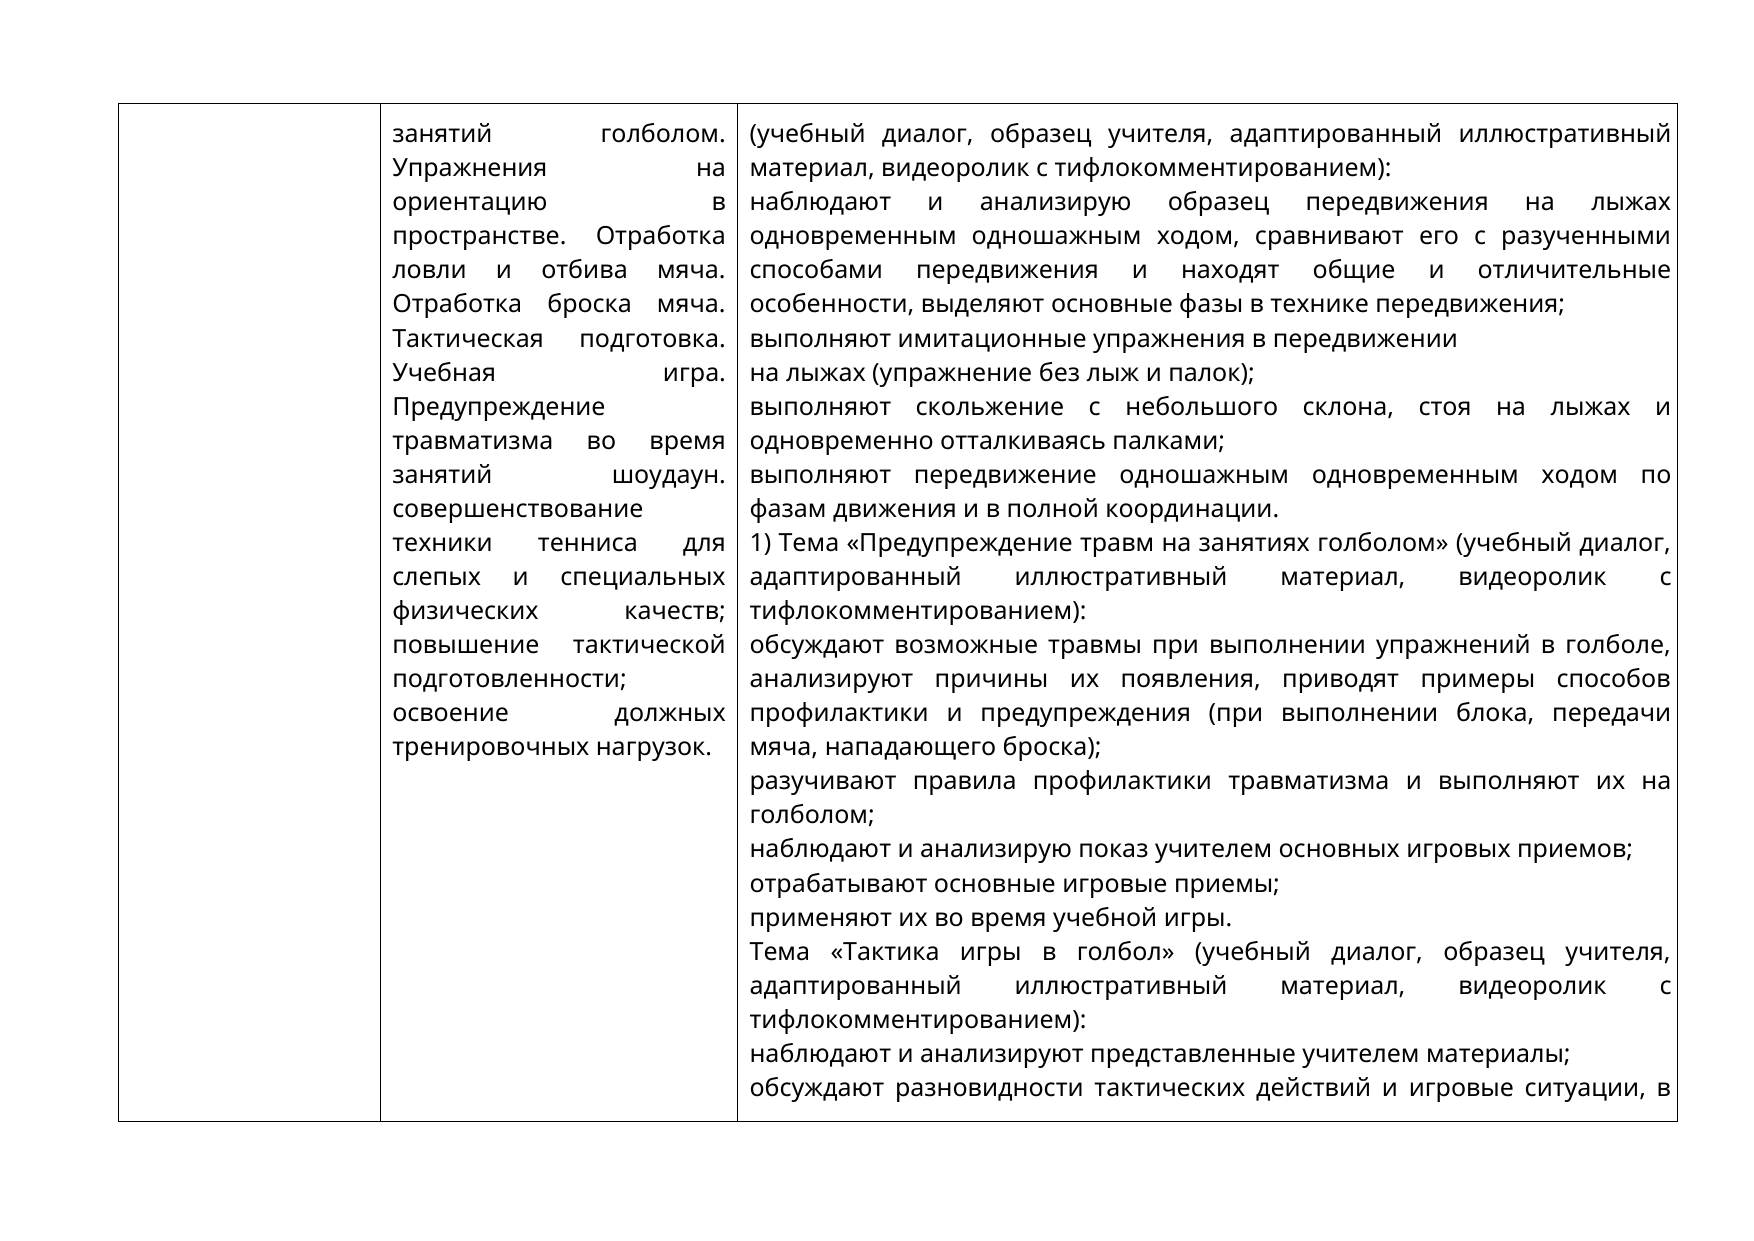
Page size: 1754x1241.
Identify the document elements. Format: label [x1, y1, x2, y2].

table_cell [738, 104, 1677, 1121]
table_cell [381, 104, 737, 1121]
table_cell [119, 104, 380, 1121]
